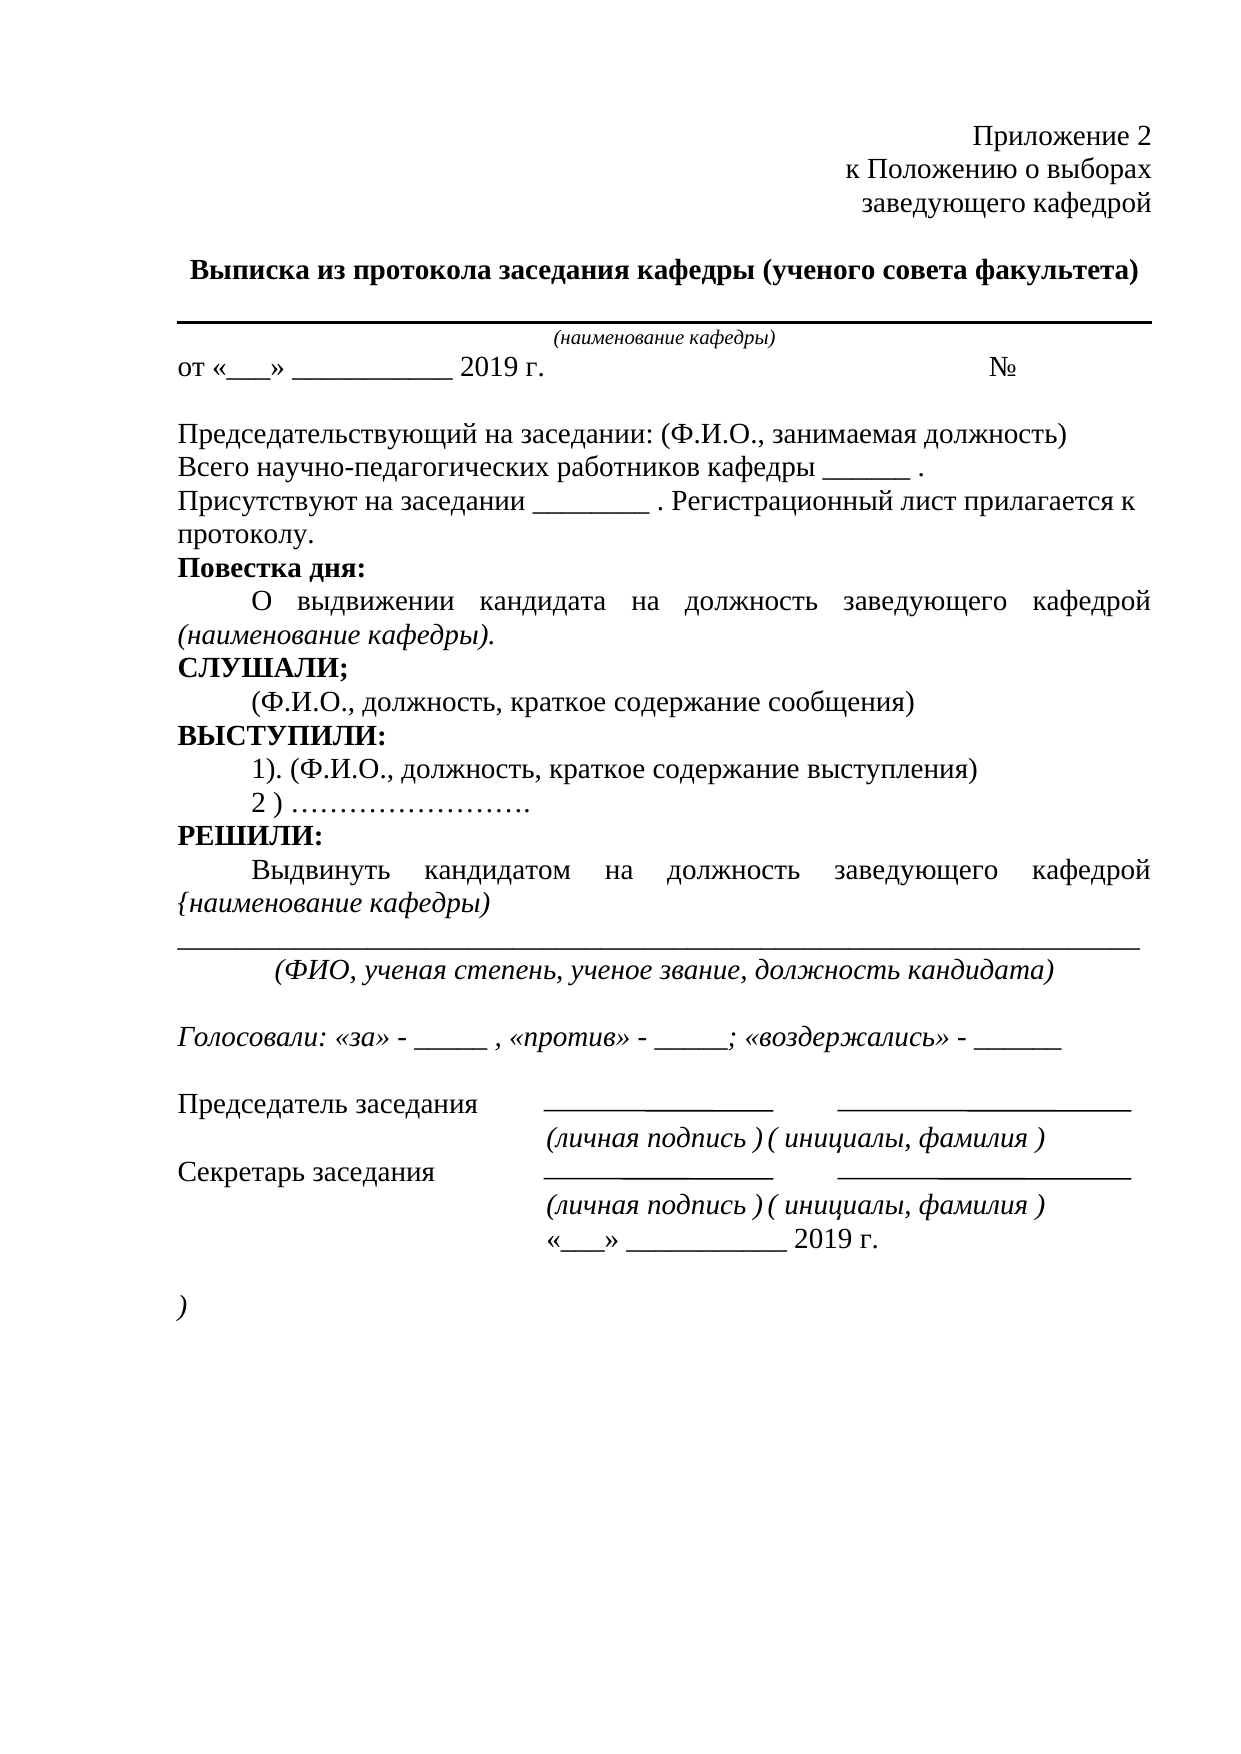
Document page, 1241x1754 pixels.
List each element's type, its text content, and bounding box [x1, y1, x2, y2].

text Председатель заседания [177, 1087, 1152, 1120]
text Председательствующий на заседании: (Ф.И.О., занимаемая должность) [177, 416, 1152, 449]
text (ФИО, ученая степень, ученое звание, должность кандидата) [177, 952, 1152, 986]
text Выдвинуть кандидатом на должность заведующего кафедрой {наименование кафедры) [177, 852, 1152, 919]
text РЕШИЛИ: [177, 818, 1152, 852]
text __________________________________________________________________ [177, 919, 1152, 952]
text Всего научно-педагогических работников кафедры ______ . [177, 449, 1152, 483]
text от «___» ___________ 2019 г. № [177, 349, 1152, 382]
text (личная подпись ) ( инициалы, фамилия ) [472, 1120, 1152, 1154]
text Повестка дня: [177, 550, 1152, 583]
text «___» ___________ 2019 г. [472, 1221, 1152, 1254]
text Приложение 2 [177, 118, 1152, 152]
text 1). (Ф.И.О., должность, краткое содержание выступления) [177, 751, 1152, 785]
text ) [177, 1288, 1152, 1321]
text СЛУШАЛИ; [177, 651, 1152, 684]
text к Положению о выборах [177, 152, 1152, 185]
text О выдвижении кандидата на должность заведующего кафедрой (наименование кафедры). [177, 583, 1152, 651]
text заведующего кафедрой [177, 185, 1152, 219]
text (личная подпись ) ( инициалы, фамилия ) [472, 1187, 1152, 1221]
text Секретарь заседания [177, 1154, 1152, 1187]
text (Ф.И.О., должность, краткое содержание сообщения) [177, 684, 1152, 718]
text Голосовали: «за» - _____ , «против» - _____; «воздержались» - ______ [177, 1019, 1152, 1053]
text (наименование кафедры) [177, 324, 1152, 349]
text Присутствуют на заседании ________ . Регистрационный лист прилагается к протоколу. [177, 483, 1152, 550]
text ВЫСТУПИЛИ: [177, 718, 1152, 751]
text Выписка из протокола заседания кафедры (ученого совета факультета) [177, 252, 1152, 286]
text 2 ) ……………………. [177, 785, 1152, 818]
